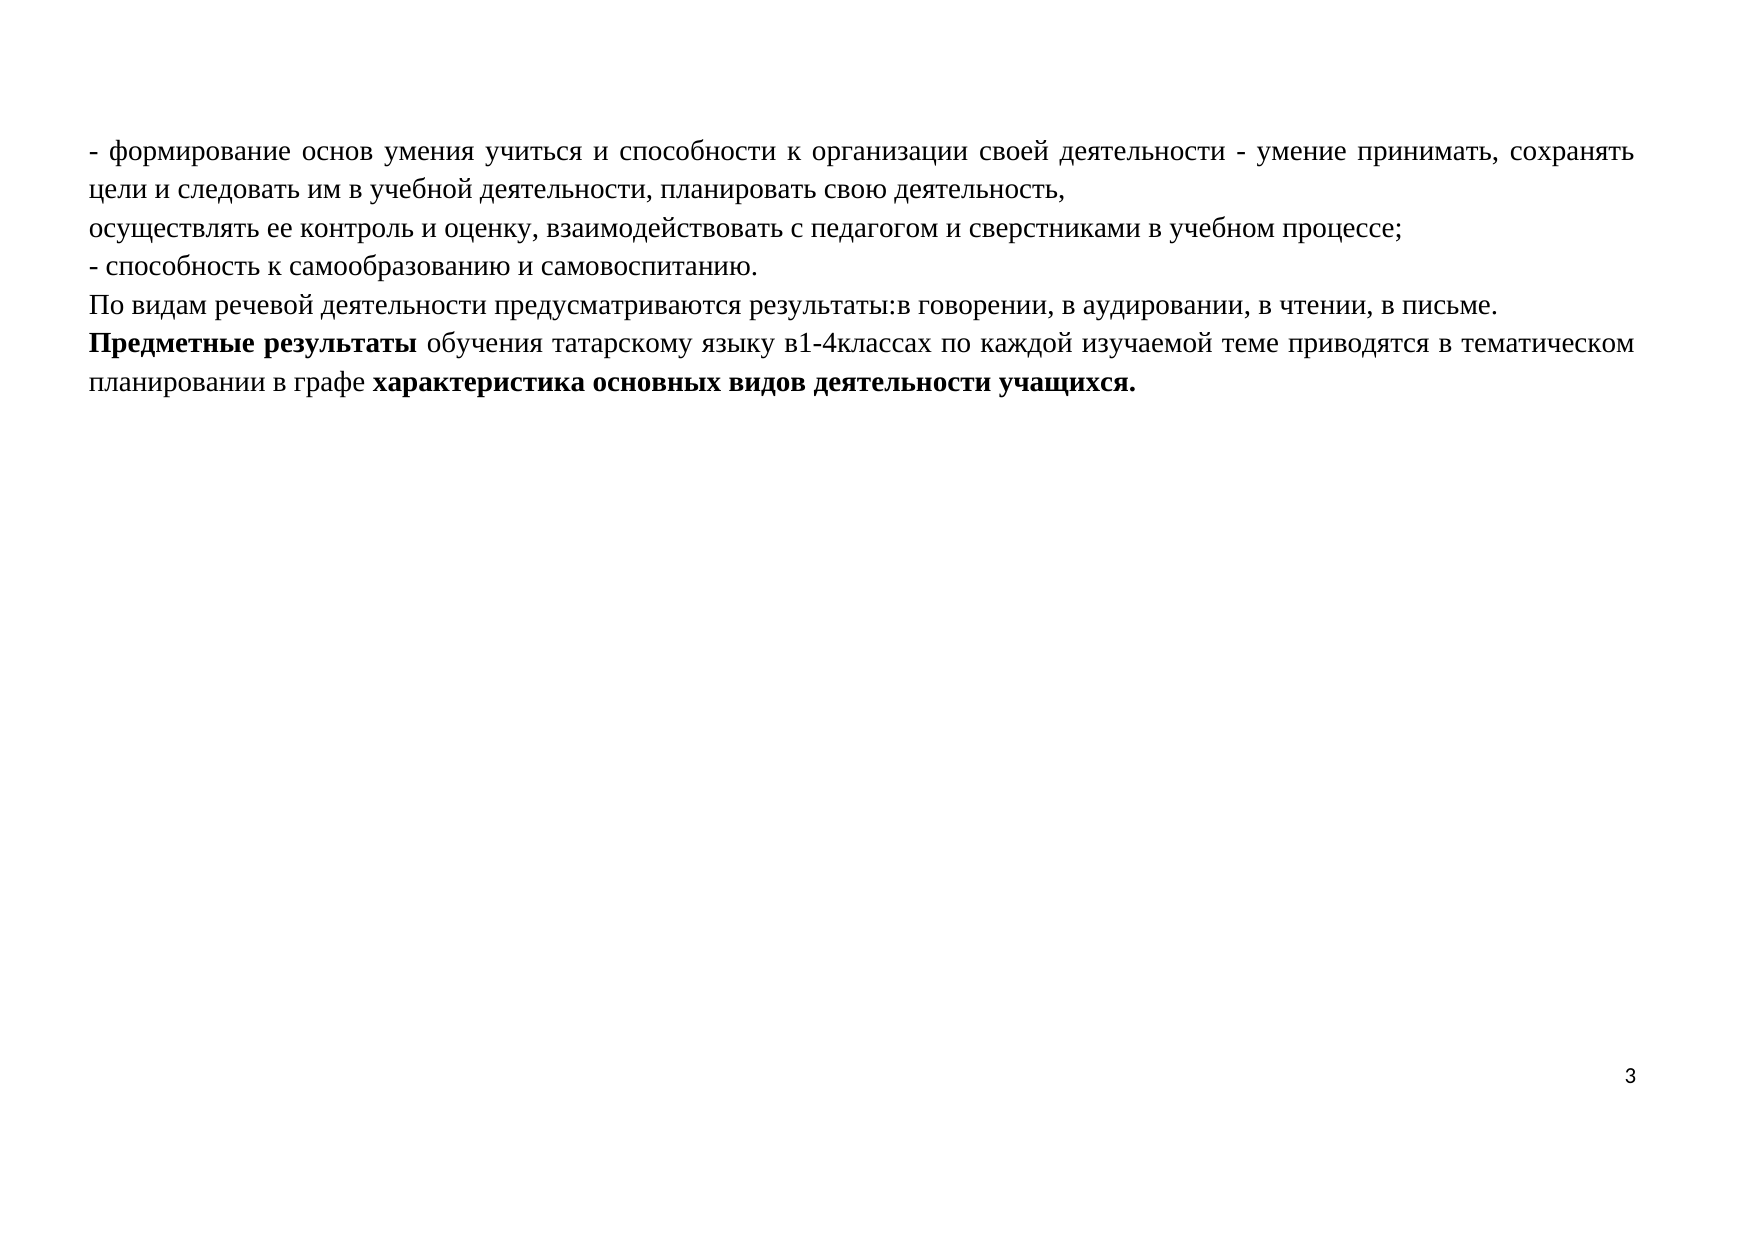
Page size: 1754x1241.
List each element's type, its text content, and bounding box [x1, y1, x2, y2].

text - формирование основ умения учиться и способности к организации своей деятельности - умение принимать, сохранять цели и следовать им в учебной деятельности, планировать свою деятельность, [88, 133, 1636, 205]
text Предметные результаты обучения татарскому языку в1-4классах по каждой изучаемой теме приводятся в тематическом планировании в графе характеристика основных видов деятельности учащихся. [88, 326, 1636, 398]
text По видам речевой деятельности предусматриваются результаты:в говорении, в аудировании, в чтении, в письме. [88, 287, 1636, 321]
text осуществлять ее контроль и оценку, взаимодействовать с педагогом и сверстниками в учебном процессе; [88, 210, 1634, 243]
text - способность к самообразованию и самовоспитанию. [88, 248, 1636, 282]
